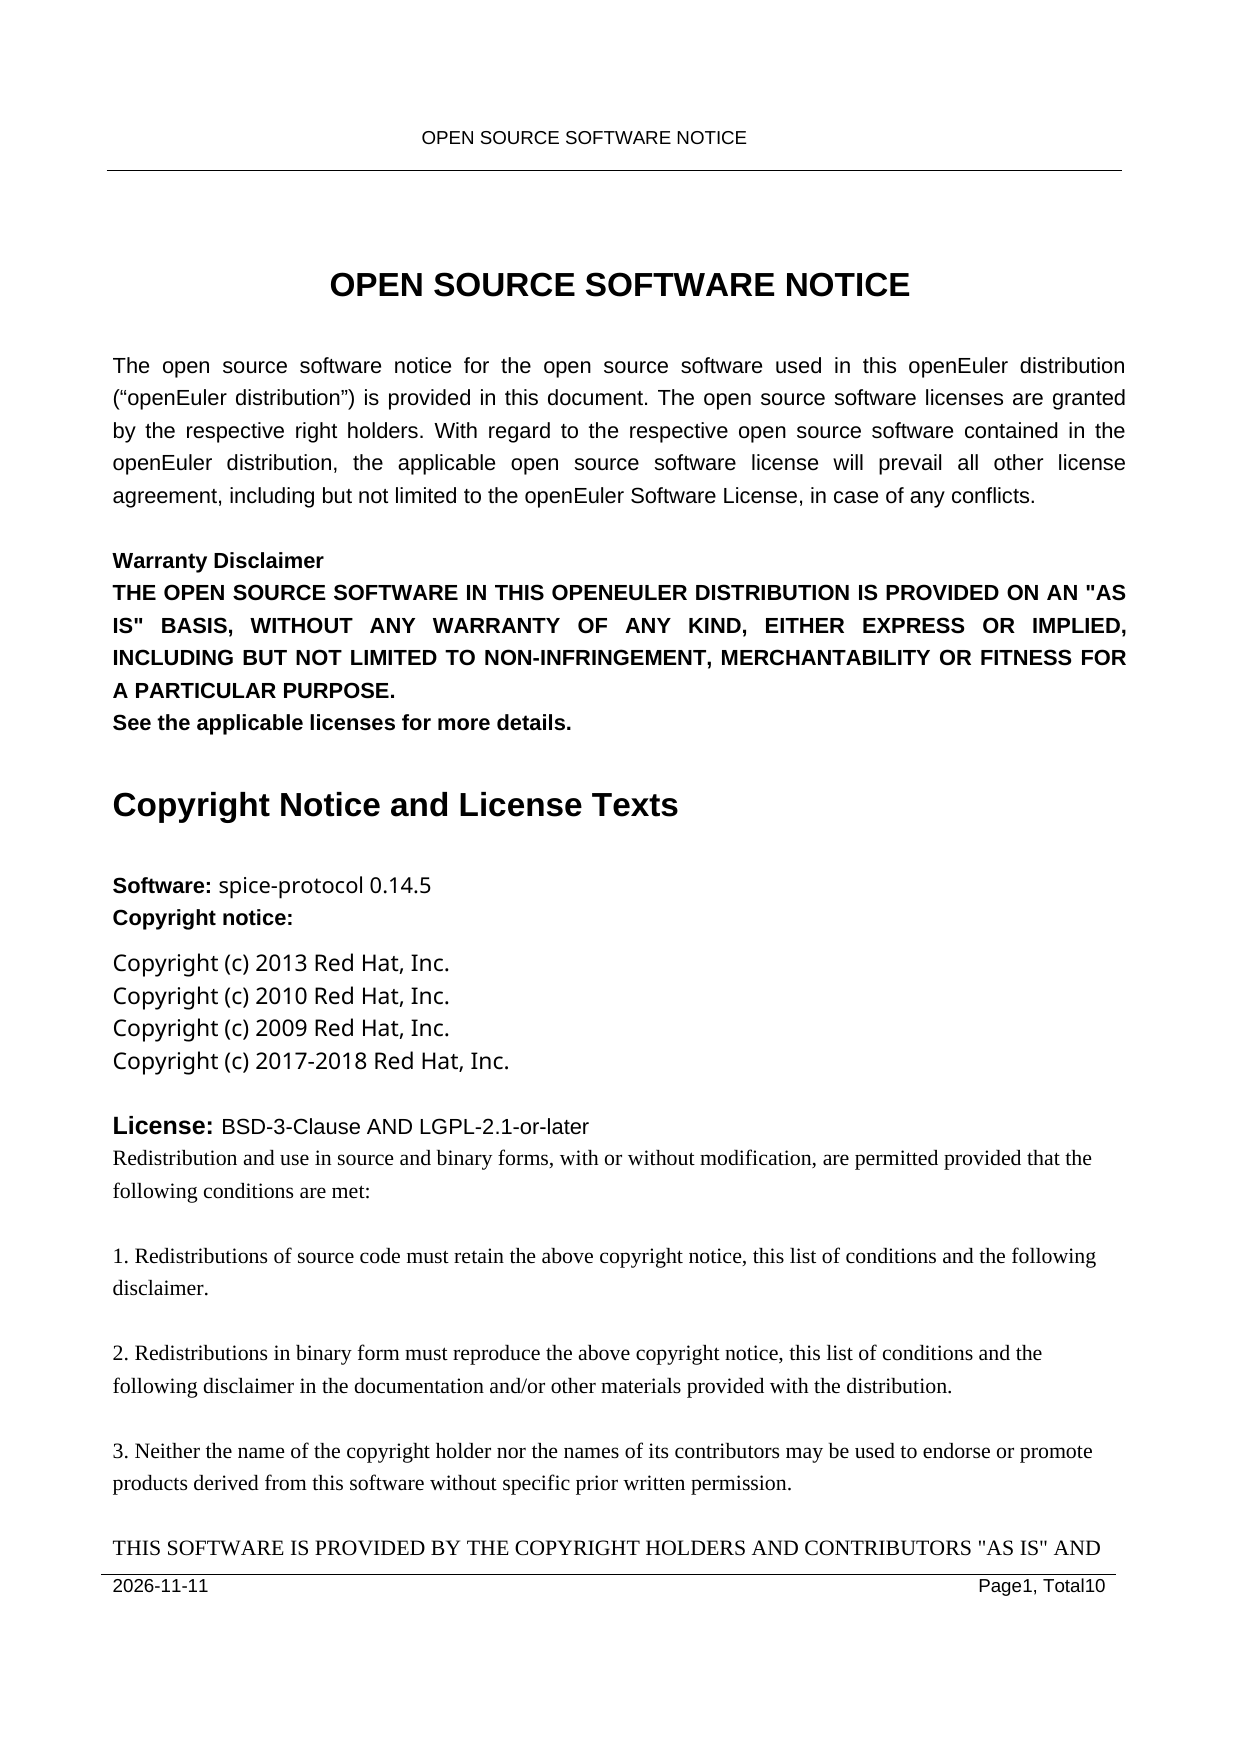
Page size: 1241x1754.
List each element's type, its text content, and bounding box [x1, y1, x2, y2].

text Copyright (c) 2013 Red Hat, Inc. Copyright (c) 2010 Red Hat, Inc. Copyright (c) 2009 Red Hat, Inc. Copyright (c) 2017-2018 Red Hat, Inc. [112, 947, 1128, 1109]
text Copyright notice: [112, 901, 1128, 934]
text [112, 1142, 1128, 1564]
title Software: spice-protocol 0.14.5 [112, 869, 1128, 901]
text OPEN SOURCE SOFTWARE NOTICE [112, 251, 1128, 316]
text License: BSD-3-Clause AND LGPL-2.1-or-later [112, 1109, 1128, 1142]
text Copyright Notice and License Texts [112, 771, 1128, 836]
text Warranty Disclaimer [112, 544, 1128, 576]
text THE OPEN SOURCE SOFTWARE IN THIS OPENEULER DISTRIBUTION IS PROVIDED ON AN "AS IS" BASIS, WITHOUT ANY WARRANTY OF ANY KIND, EITHER EXPRESS OR IMPLIED, INCLUDING BUT NOT LIMITED TO NON-INFRINGEMENT, MERCHANTABILITY OR FITNESS FOR A PARTICULAR PURPOSE. See the applicable licenses for more details. [112, 576, 1128, 739]
text The open source software notice for the open source software used in this openEuler distribution (“openEuler distribution”) is provided in this document. The open source software licenses are granted by the respective right holders. With regard to the respective open source software contained in the openEuler distribution, the applicable open source software license will prevail all other license agreement, including but not limited to the openEuler Software License, in case of any conflicts. [112, 349, 1128, 511]
